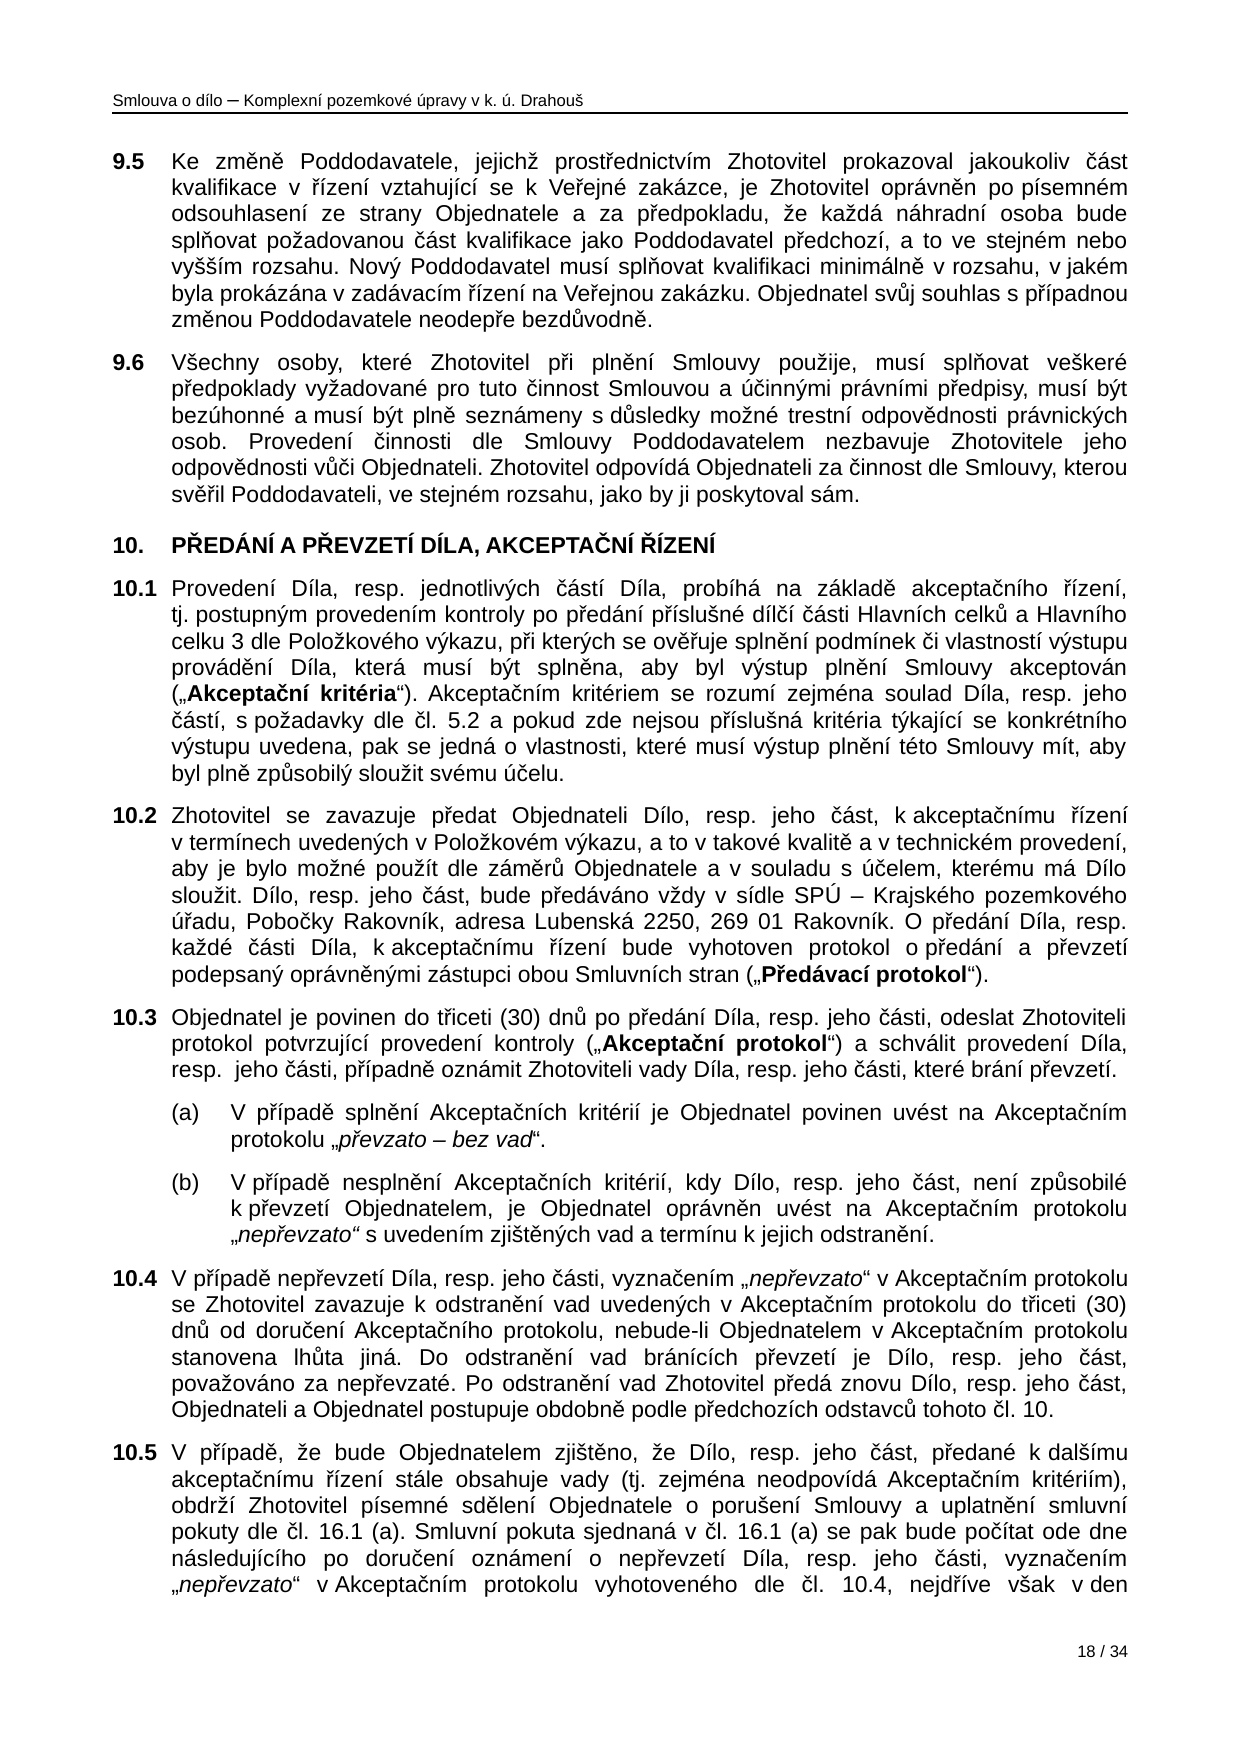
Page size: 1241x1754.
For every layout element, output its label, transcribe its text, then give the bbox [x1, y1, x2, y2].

text Objednatel je povinen do třiceti (30) dnů po předání Díla, resp. jeho části, odeslat Zhotoviteli protokol potvrzující provedení kontroly („Akceptační protokol“) a schválit provedení Díla, resp. jeho části, případně oznámit Zhotoviteli vady Díla, resp. jeho části, které brání převzetí. [112, 1004, 1128, 1083]
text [112, 1439, 1128, 1597]
text V případě nepřevzetí Díla, resp. jeho části, vyznačením „nepřevzato“ v Akceptačním protokolu se Zhotovitel zavazuje k odstranění vad uvedených v Akceptačním protokolu do třiceti (30) dnů od doručení Akceptačního protokolu, nebude-li Objednatelem v Akceptačním protokolu stanovena lhůta jiná. Do odstranění vad bránících převzetí je Dílo, resp. jeho část, považováno za nepřevzaté. Po odstranění vad Zhotovitel předá znovu Dílo, resp. jeho část, Objednateli a Objednatel postupuje obdobně podle předchozích odstavců tohoto čl. 10. [112, 1264, 1128, 1423]
text Všechny osoby, které Zhotovitel při plnění Smlouvy použije, musí splňovat veškeré předpoklady vyžadované pro tuto činnost Smlouvou a účinnými právními předpisy, musí být bezúhonné a musí být plně seznámeny s důsledky možné trestní odpovědnosti právnických osob. Provedení činnosti dle Smlouvy Poddodavatelem nezbavuje Zhotovitele jeho odpovědnosti vůči Objednateli. Zhotovitel odpovídá Objednateli za činnost dle Smlouvy, kterou svěřil Poddodavateli, ve stejném rozsahu, jako by ji poskytoval sám. [112, 349, 1128, 507]
list V případě nesplnění Akceptačních kritérií, kdy Dílo, resp. jeho část, není způsobilé k převzetí Objednatelem, je Objednatel oprávněn uvést na Akceptačním protokolu „nepřevzato“ s uvedením zjištěných vad a termínu k jejich odstranění. [171, 1169, 1128, 1248]
text Předání a převzetí Díla, Akceptační řízení [112, 532, 1128, 558]
list V případě splnění Akceptačních kritérií je Objednatel povinen uvést na Akceptačním protokolu „převzato – bez vad“. [171, 1099, 1128, 1152]
text Zhotovitel se zavazuje předat Objednateli Dílo, resp. jeho část, k akceptačnímu řízení v termínech uvedených v Položkovém výkazu, a to v takové kvalitě a v technickém provedení, aby je bylo možné použít dle záměrů Objednatele a v souladu s účelem, kterému má Dílo sloužit. Dílo, resp. jeho část, bude předáváno vždy v sídle SPÚ – Krajského pozemkového úřadu, Pobočky Rakovník, adresa Lubenská 2250, 269 01 Rakovník. O předání Díla, resp. každé části Díla, k akceptačnímu řízení bude vyhotoven protokol o předání a převzetí podepsaný oprávněnými zástupci obou Smluvních stran („Předávací protokol“). [112, 802, 1128, 987]
text Provedení Díla, resp. jednotlivých částí Díla, probíhá na základě akceptačního řízení, tj. postupným provedením kontroly po předání příslušné dílčí části Hlavních celků a Hlavního celku 3 dle Položkového výkazu, při kterých se ověřuje splnění podmínek či vlastností výstupu provádění Díla, která musí být splněna, aby byl výstup plnění Smlouvy akceptován („Akceptační kritéria“). Akceptačním kritériem se rozumí zejména soulad Díla, resp. jeho částí, s požadavky dle čl. 5.2 a pokud zde nejsou příslušná kritéria týkající se konkrétního výstupu uvedena, pak se jedná o vlastnosti, které musí výstup plnění této Smlouvy mít, aby byl plně způsobilý sloužit svému účelu. [112, 575, 1128, 786]
text Ke změně Poddodavatele, jejichž prostřednictvím Zhotovitel prokazoval jakoukoliv část kvalifikace v řízení vztahující se k Veřejné zakázce, je Zhotovitel oprávněn po písemném odsouhlasení ze strany Objednatele a za předpokladu, že každá náhradní osoba bude splňovat požadovanou část kvalifikace jako Poddodavatel předchozí, a to ve stejném nebo vyšším rozsahu. Nový Poddodavatel musí splňovat kvalifikaci minimálně v rozsahu, v jakém byla prokázána v zadávacím řízení na Veřejnou zakázku. Objednatel svůj souhlas s případnou změnou Poddodavatele neodepře bezdůvodně. [112, 148, 1128, 332]
